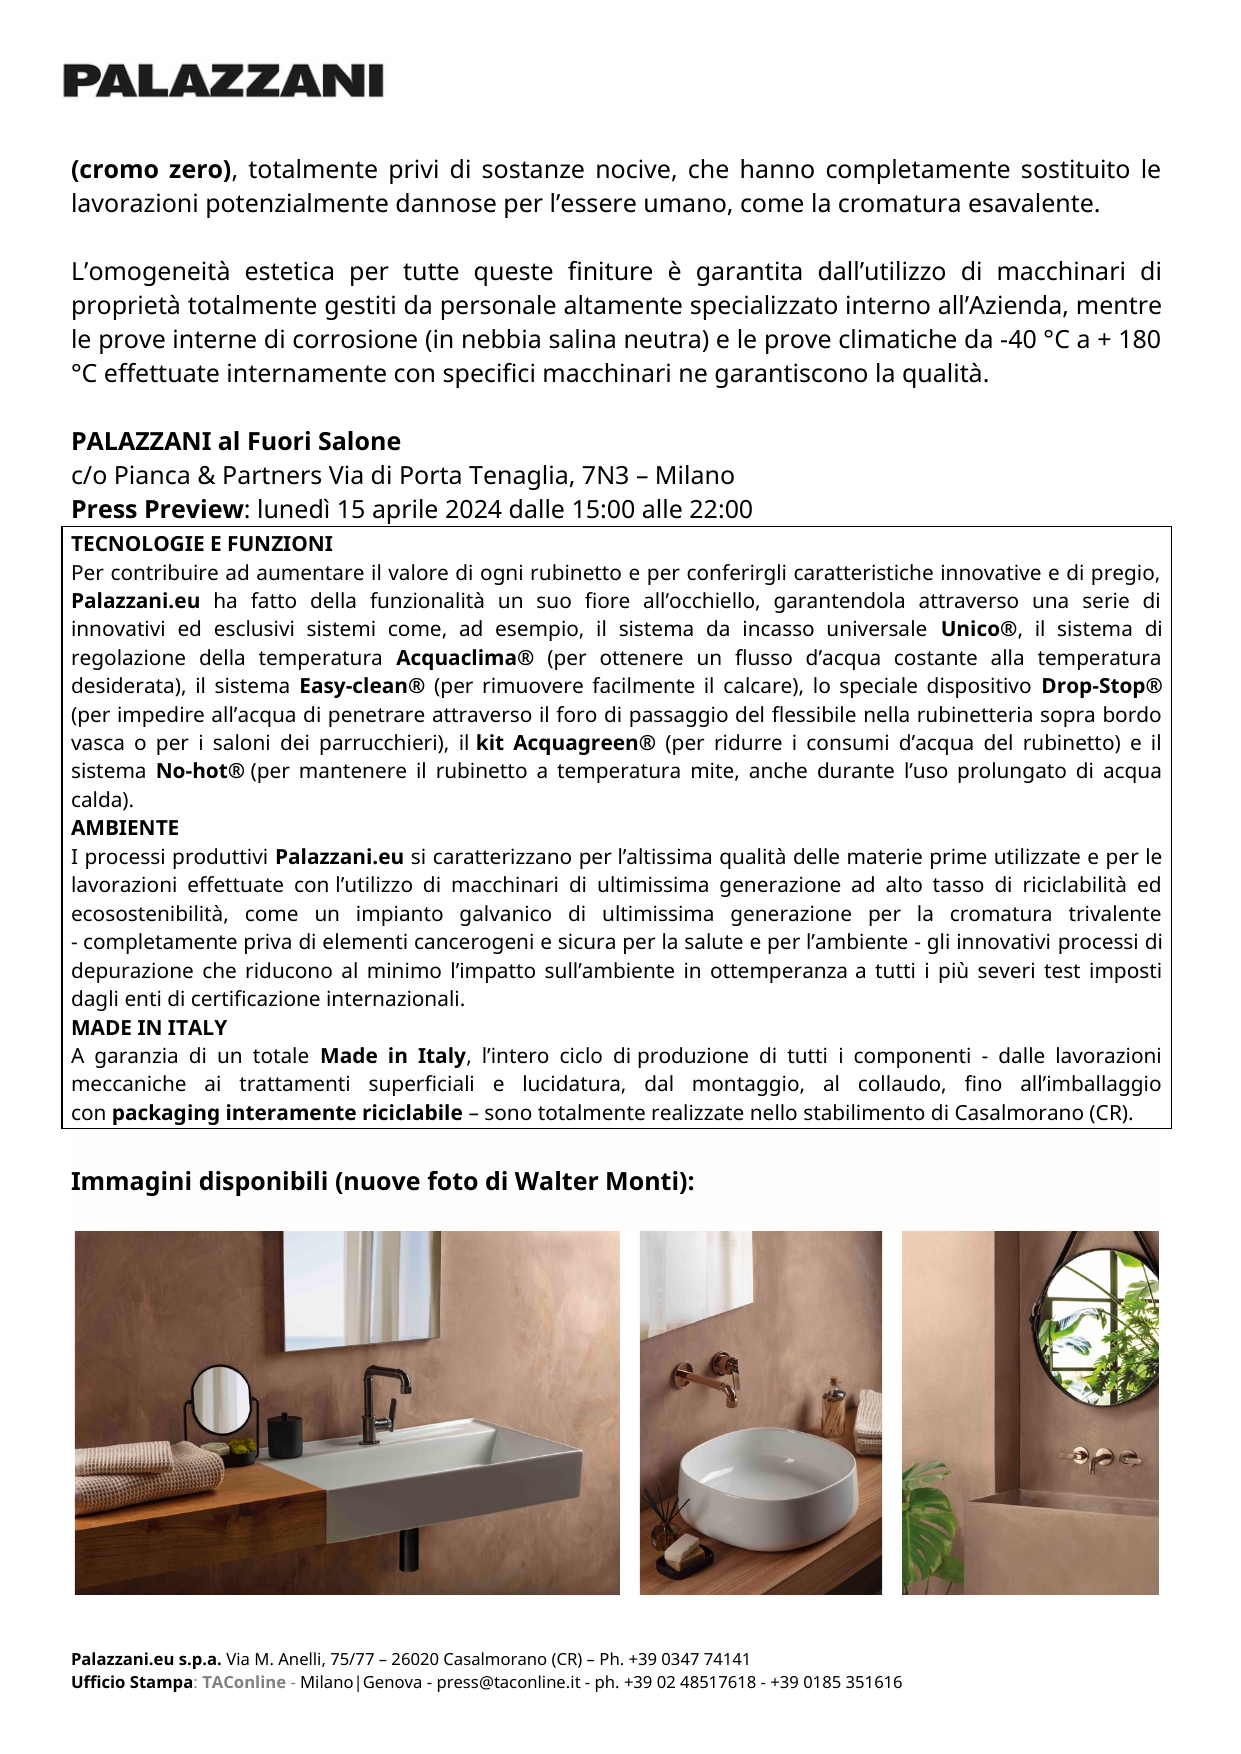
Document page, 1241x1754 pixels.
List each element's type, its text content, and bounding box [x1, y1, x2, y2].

picture [902, 1231, 1159, 1595]
picture [56, 50, 390, 121]
text PALAZZANI al Fuori Salone [71, 424, 1163, 458]
text Per contribuire ad aumentare il valore di ogni rubinetto e per conferirgli caratteristiche innovative e di pregio, Palazzani.eu ha fatto della funzionalità un suo fiore all’occhiello, garantendola attraverso una serie di innovativi ed esclusivi sistemi come, ad esempio, il sistema da incasso universale Unico®, il sistema di regolazione della temperatura Acquaclima® (per ottenere un flusso d’acqua costante alla temperatura desiderata), il sistema Easy-clean® (per rimuovere facilmente il calcare), lo speciale dispositivo Drop-Stop® (per impedire all’acqua di penetrare attraverso il foro di passaggio del flessibile nella rubinetteria sopra bordo vasca o per i saloni dei parrucchieri), il kit Acquagreen® (per ridurre i consumi d’acqua del rubinetto) e il sistema No-hot® (per mantenere il rubinetto a temperatura mite, anche durante l’uso prolungato di acqua calda). [71, 558, 1163, 813]
text A garanzia di un totale Made in Italy, l’intero ciclo di produzione di tutti i componenti - dalle lavorazioni meccaniche ai trattamenti superficiali e lucidatura, dal montaggio, al collaudo, fino all’imballaggio con packaging interamente riciclabile – sono totalmente realizzate nello stabilimento di Casalmorano (CR). [63, 1038, 1171, 1128]
picture [74, 1231, 620, 1595]
text AMBIENTE [71, 813, 1163, 842]
text TECNOLOGIE E FUNZIONI [63, 527, 1171, 558]
text Immagini disponibili (nuove foto di Walter Monti): [71, 1163, 1163, 1198]
text L’omogeneità estetica per tutte queste finiture è garantita dall’utilizzo di macchinari di proprietà totalmente gestiti da personale altamente specializzato interno all’Azienda, mentre le prove interne di corrosione (in nebbia salina neutra) e le prove climatiche da -40 °C a + 180 °C effettuate internamente con specifici macchinari ne garantiscono la qualità. [71, 253, 1163, 390]
text I processi produttivi Palazzani.eu si caratterizzano per l’altissima qualità delle materie prime utilizzate e per le lavorazioni effettuate con l’utilizzo di macchinari di ultimissima generazione ad alto tasso di riciclabilità ed ecosostenibilità, come un impianto galvanico di ultimissima generazione per la cromatura trivalente - completamente priva di elementi cancerogeni e sicura per la salute e per l’ambiente - gli innovativi processi di depurazione che riducono al minimo l’impatto sull’ambiente in ottemperanza a tutti i più severi test imposti dagli enti di certificazione internazionali. [71, 842, 1163, 1013]
text Press Preview: lunedì 15 aprile 2024 dalle 15:00 alle 22:00 [71, 492, 1163, 526]
text MADE IN ITALY [71, 1013, 1163, 1038]
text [71, 151, 1163, 219]
picture [639, 1231, 883, 1595]
text c/o Pianca & Partners Via di Porta Tenaglia, 7N3 – Milano [71, 458, 1163, 492]
